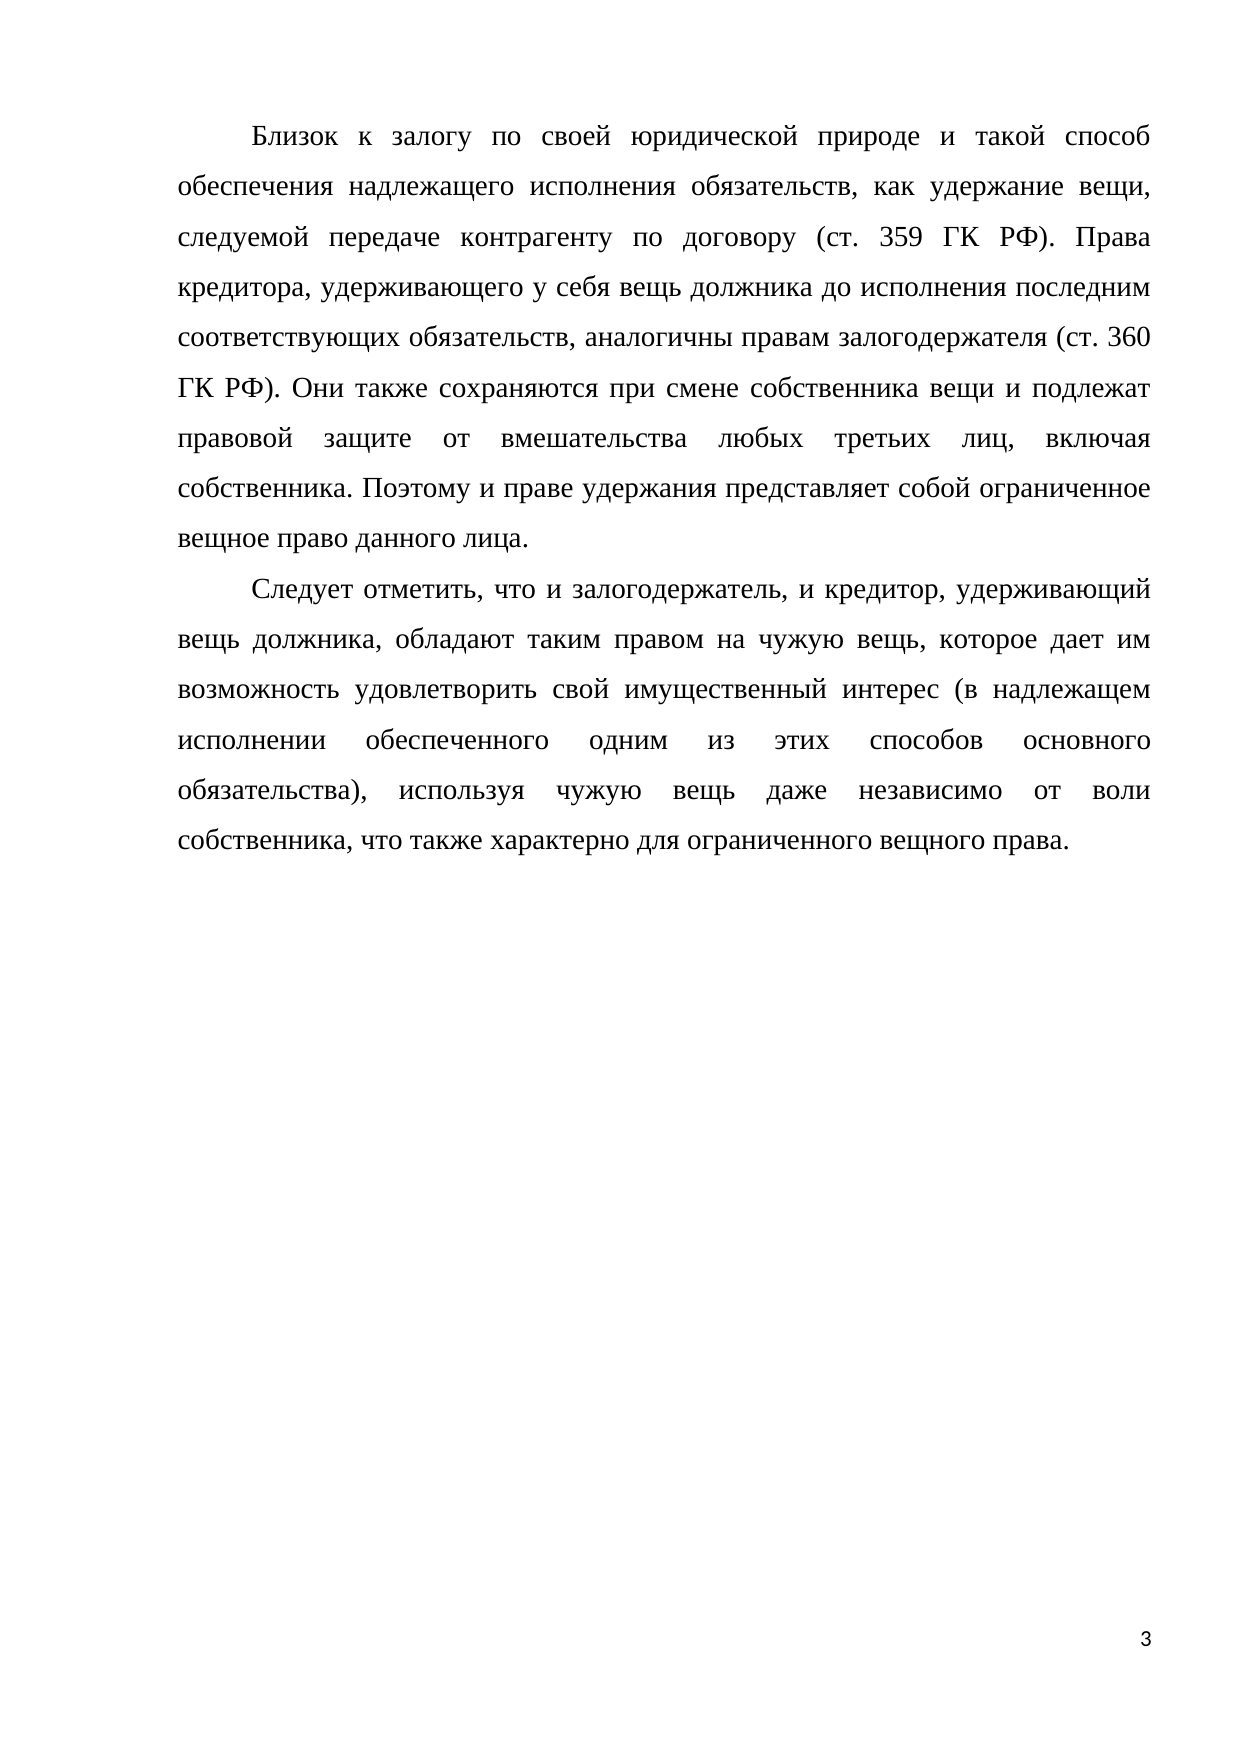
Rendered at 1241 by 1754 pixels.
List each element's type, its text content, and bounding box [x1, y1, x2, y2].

text Следует отметить, что и залогодержатель, и кредитор, удерживающий вещь должника, обладают таким правом на чужую вещь, которое дает им возможность удовлетворить свой имущественный интерес (в надлежащем исполнении обеспеченного одним из этих способов основного обязательства), используя чужую вещь даже независимо от воли собственника, что также характерно для ограниченного вещного права. [177, 571, 1152, 856]
text Близок к залогу по своей юридической природе и такой способ обеспечения надлежащего исполнения обязательств, как удержание вещи, следуемой передаче контрагенту по договору (ст. 359 ГК РФ). Права кредитора, удерживающего у себя вещь должника до исполнения последним соответствующих обязательств, аналогичны правам залогодержателя (ст. 360 ГК РФ). Они также сохраняются при смене собственника вещи и подлежат правовой защите от вмешательства любых третьих лиц, включая собственника. Поэтому и праве удержания представляет собой ограниченное вещное право данного лица. [177, 118, 1152, 554]
